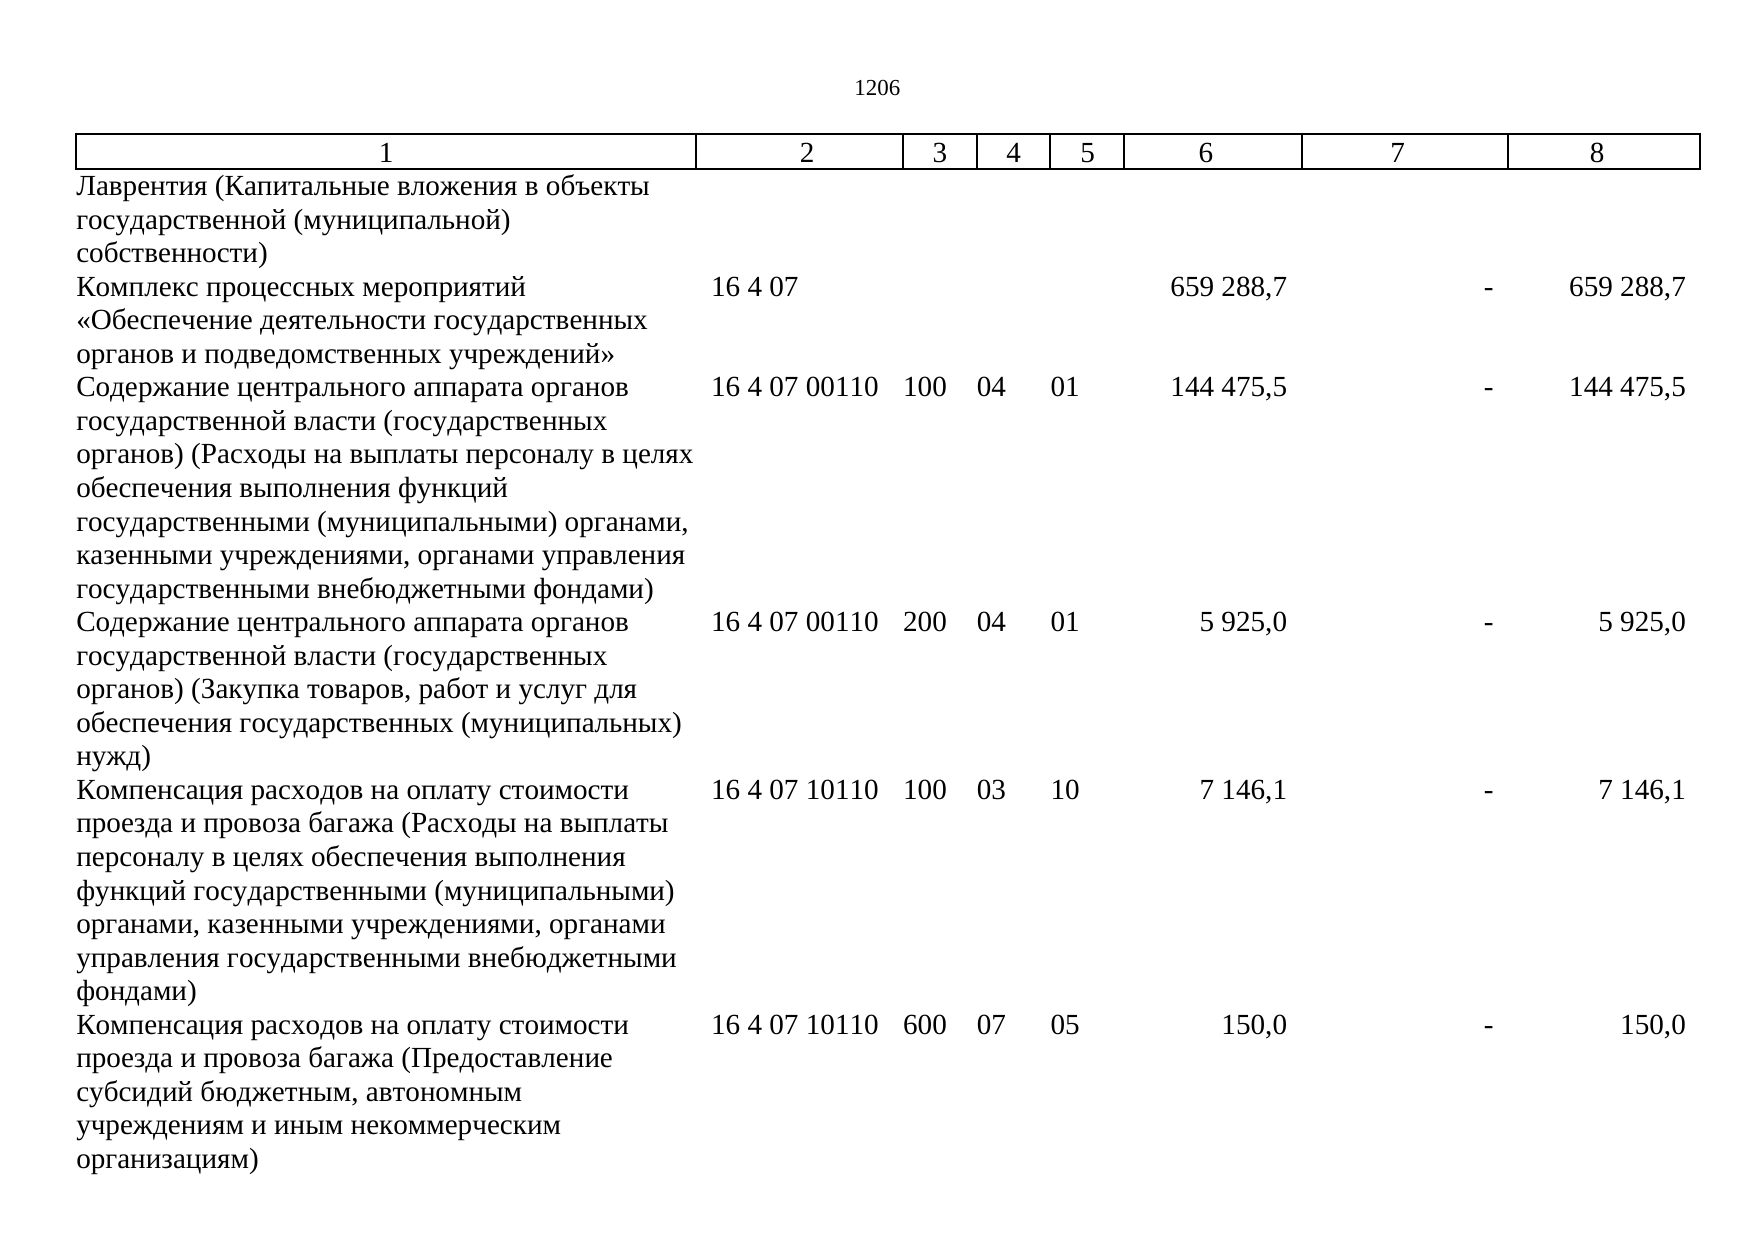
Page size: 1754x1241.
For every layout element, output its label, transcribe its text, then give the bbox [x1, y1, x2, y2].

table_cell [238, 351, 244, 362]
table_header 6 [1125, 135, 1301, 168]
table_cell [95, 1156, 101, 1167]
table_header 1 [77, 135, 695, 168]
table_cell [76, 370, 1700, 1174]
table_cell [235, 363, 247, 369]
table_header 5 [1051, 135, 1123, 168]
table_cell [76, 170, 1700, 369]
table_header 3 [904, 135, 976, 168]
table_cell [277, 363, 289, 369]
table_header 7 [1303, 135, 1507, 168]
table_header 2 [697, 135, 902, 168]
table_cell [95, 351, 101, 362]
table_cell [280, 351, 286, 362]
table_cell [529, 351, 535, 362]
table_header 8 [1509, 135, 1699, 168]
table_header 4 [978, 135, 1049, 168]
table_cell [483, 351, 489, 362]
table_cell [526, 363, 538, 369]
